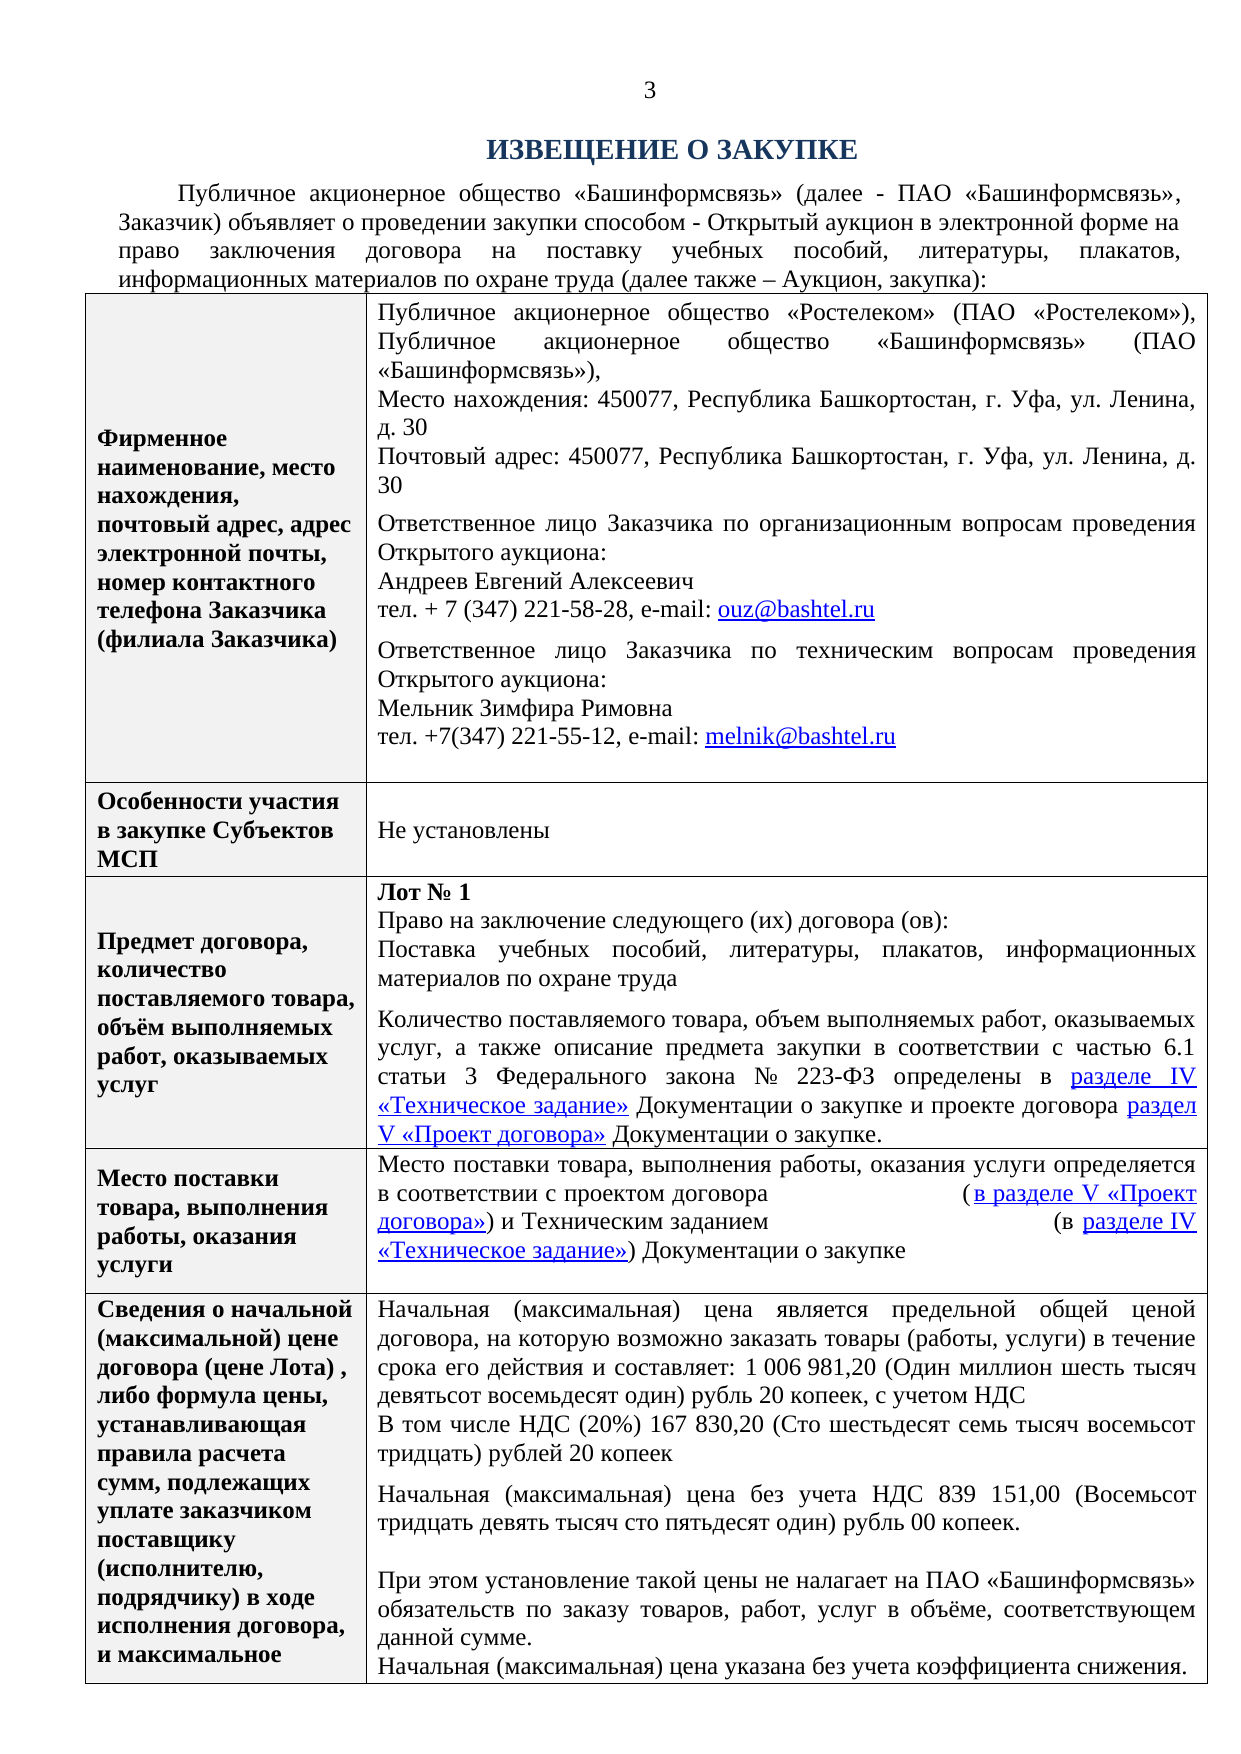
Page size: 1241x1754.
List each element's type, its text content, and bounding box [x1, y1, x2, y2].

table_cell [367, 1294, 1207, 1682]
table_header Публичное акционерное общество «Ростелеком» (ПАО «Ростелеком»), Публичное акционерное общество «Башинформсвязь» (ПАО «Башинформсвязь»), Место нахождения: 450077, Республика Башкортостан, г. Уфа, ул. Ленина, д. 30 Почтовый адрес: 450077, Республика Башкортостан, г. Уфа, ул. Ленина, д. 30 Ответственное лицо Заказчика по организационным вопросам проведения Открытого аукциона: Андреев Евгений Алексеевич тел. + 7 (347) 221-58-28, e-mail: ouz@bashtel.ru Ответственное лицо Заказчика по техническим вопросам проведения Открытого аукциона: Мельник Зимфира Римовна тел. +7(347) 221-55-12, e-mail: melnik@bashtel.ru [367, 294, 1207, 782]
table_cell Лот № 1 Право на заключение следующего (их) договора (ов): Поставка учебных пособий, литературы, плакатов, информационных материалов по охране труда Количество поставляемого товара, объем выполняемых работ, оказываемых услуг, а также описание предмета закупки в соответствии с частью 6.1 статьи 3 Федерального закона № 223-ФЗ определены в разделе IV «Техническое задание» Документации о закупке и проекте договора раздел V «Проект договора» Документации о закупке. [367, 877, 1207, 1147]
table_cell Не установлены [367, 783, 1207, 876]
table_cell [86, 1294, 366, 1682]
table_cell Место поставки товара, выполнения работы, оказания услуги [86, 1149, 366, 1293]
table_cell Особенности участия в закупке Субъектов МСП [86, 783, 366, 876]
table_header Фирменное наименование, место нахождения, почтовый адрес, адрес электронной почты, номер контактного телефона Заказчика (филиала Заказчика) [86, 294, 366, 782]
text Публичное акционерное общество «Башинформсвязь» (далее - ПАО «Башинформсвязь», Заказчик) объявляет о проведении закупки способом - Открытый аукцион в электронной форме на право заключения договора на поставку учебных пособий, литературы, плакатов, информационных материалов по охране труда (далее также – Аукцион, закупка): [118, 178, 1181, 293]
table_cell Предмет договора, количество поставляемого товара, объём выполняемых работ, оказываемых услуг [86, 877, 366, 1147]
text ИЗВЕЩЕНИЕ О ЗАКУПКЕ [163, 132, 1181, 166]
table_cell Место поставки товара, выполнения работы, оказания услуги определяется в соответствии с проектом договора (в разделе V «Проект договора») и Техническим заданием (в разделе IV «Техническое задание») Документации о закупке [367, 1149, 1207, 1293]
